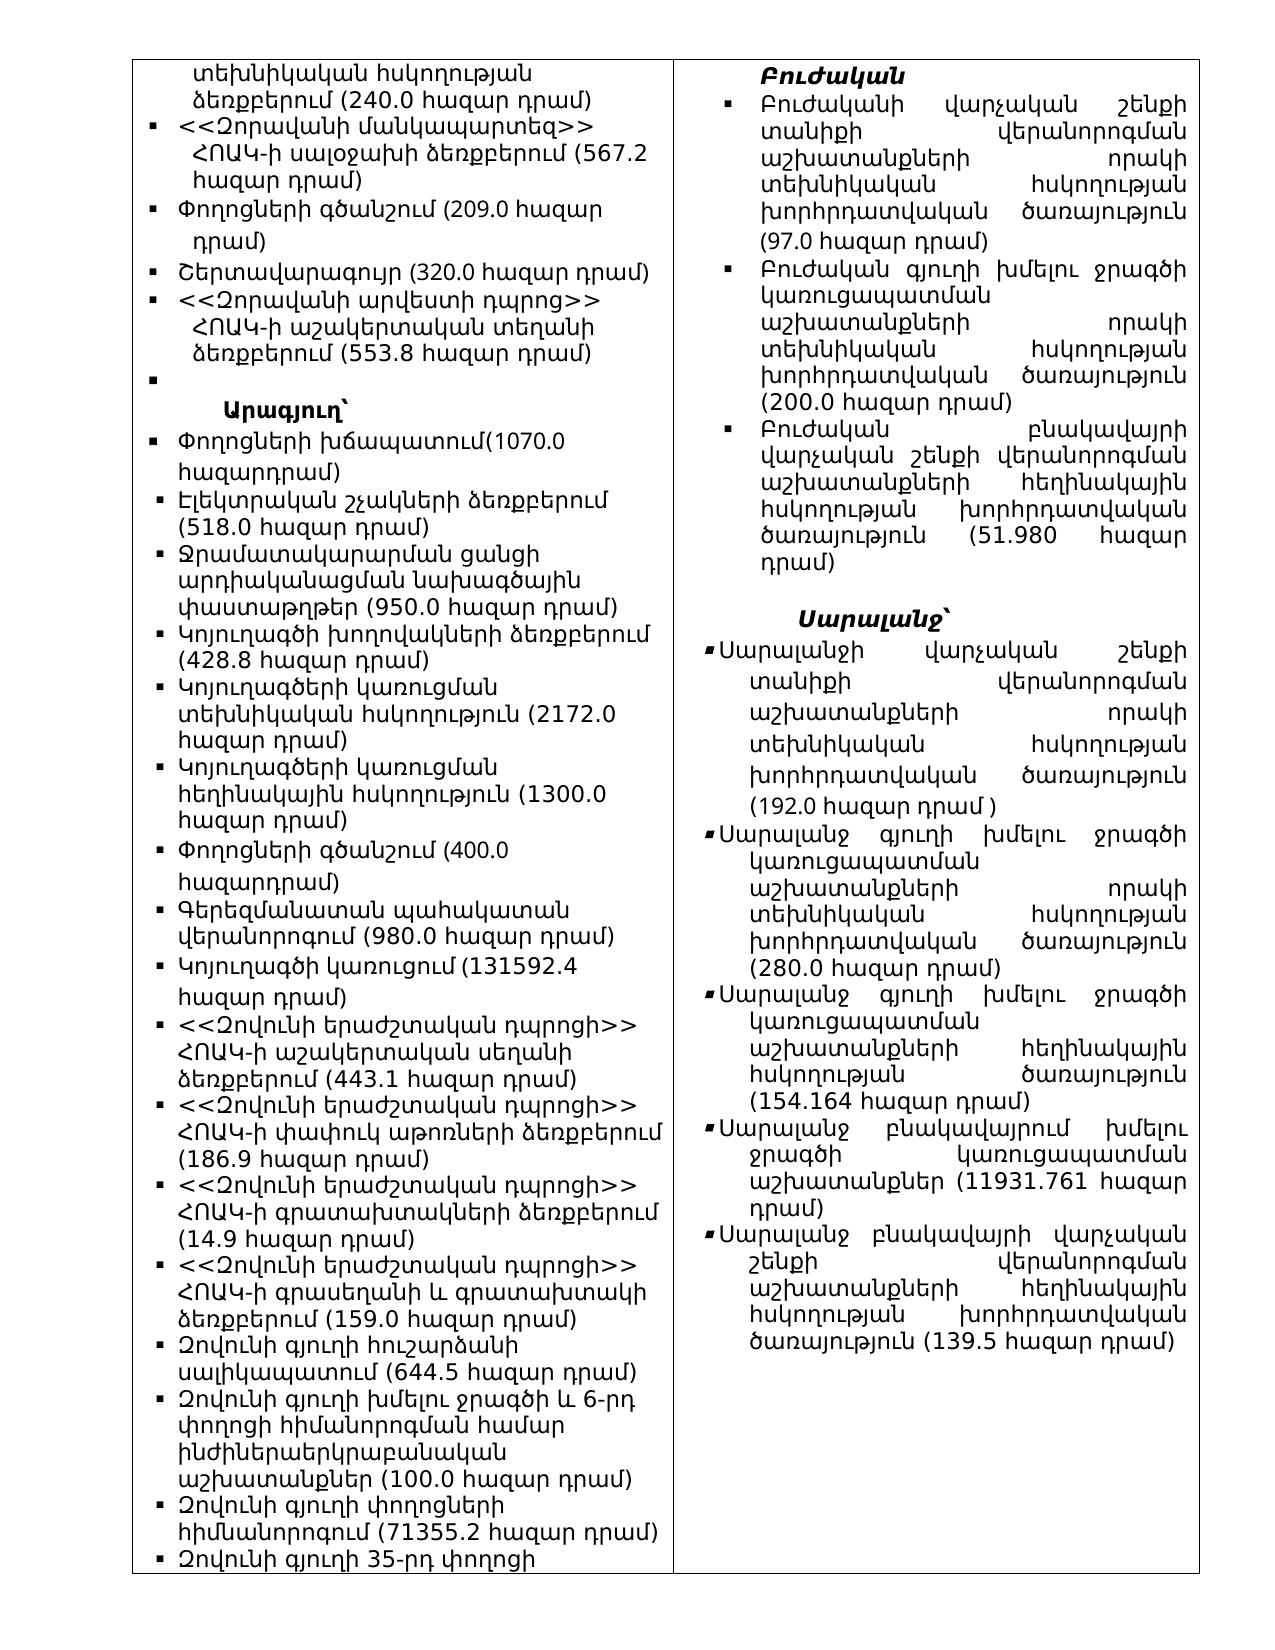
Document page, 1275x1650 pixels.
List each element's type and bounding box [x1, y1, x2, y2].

table_cell [133, 60, 673, 1573]
table_cell [674, 60, 1199, 1573]
